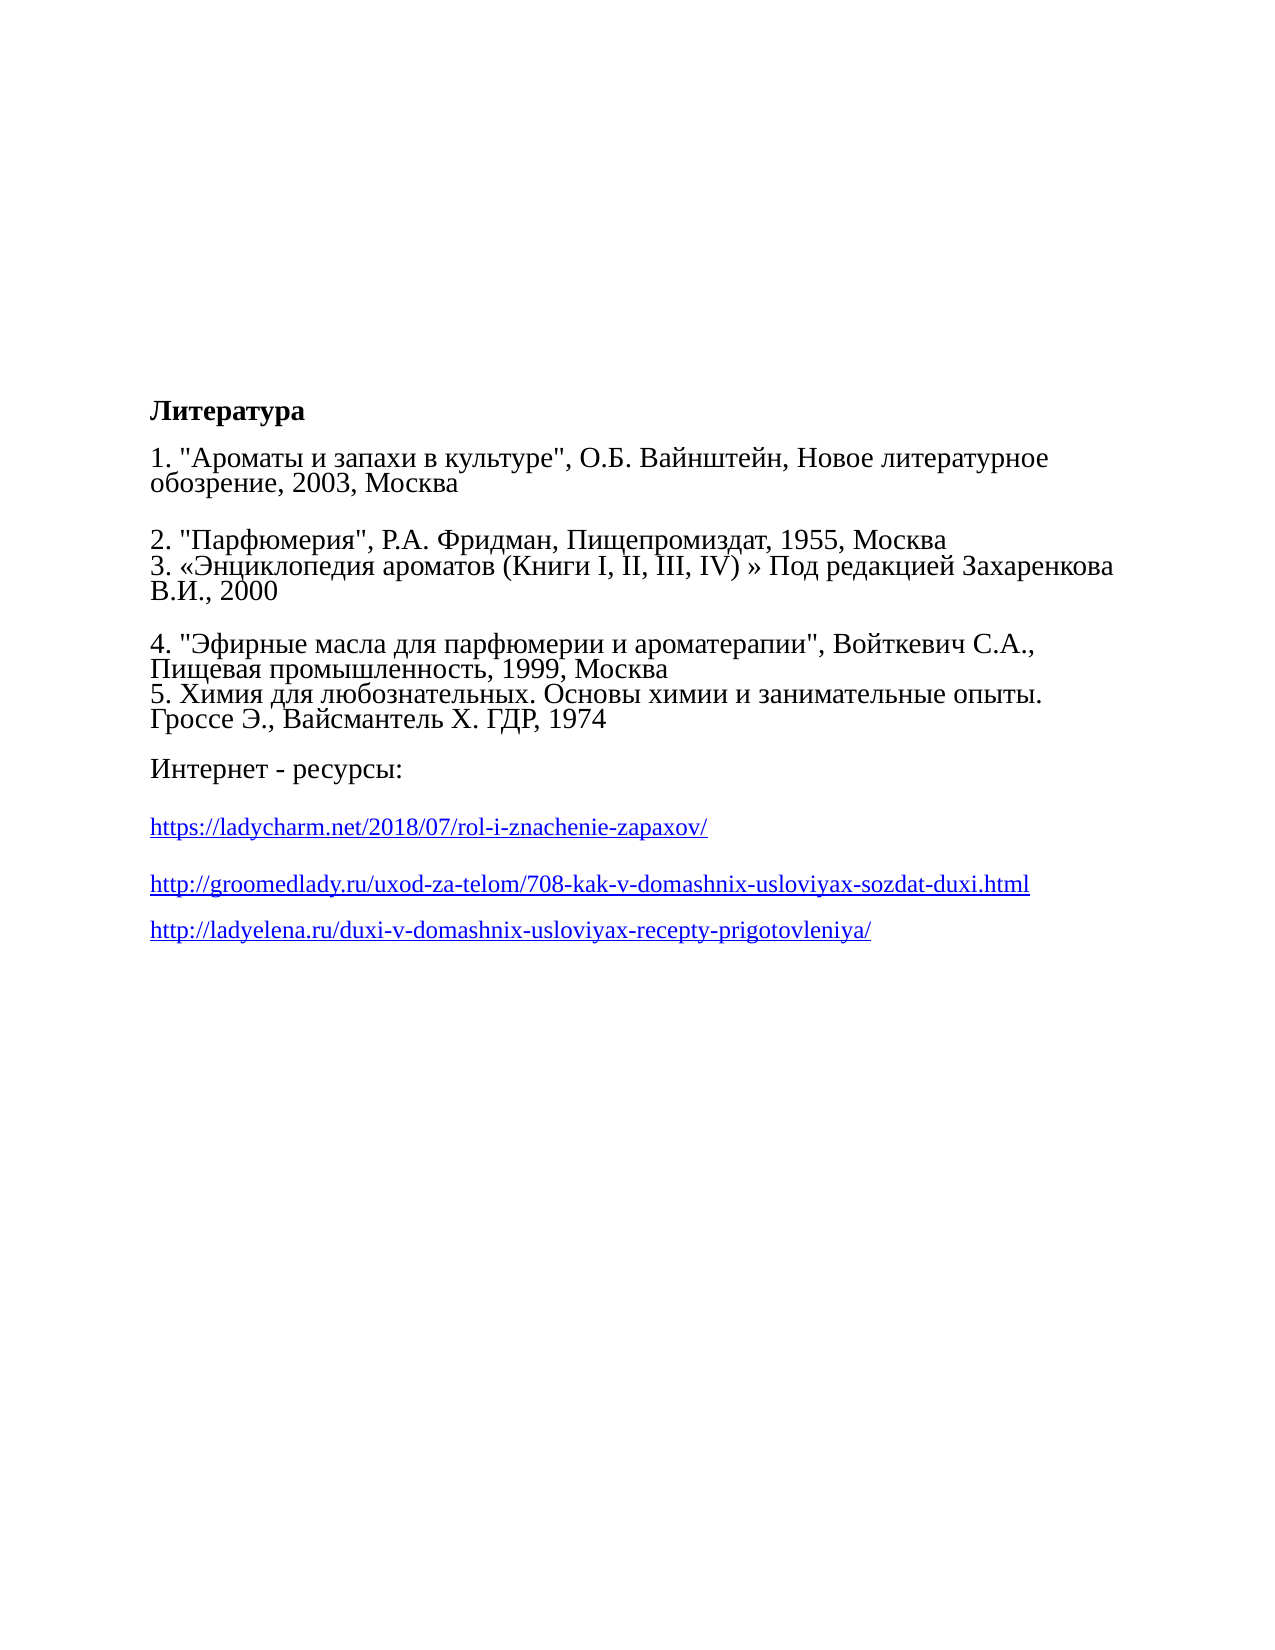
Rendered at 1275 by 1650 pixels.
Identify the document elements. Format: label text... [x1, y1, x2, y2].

text https://ladycharm.net/2018/07/rol-i-znachenie-zapaxov/ [150, 812, 1125, 841]
text 4. "Эфирные масла для парфюмерии и ароматерапии", Войткевич С.А., Пищевая промышленность, 1999, Москва [150, 634, 1125, 684]
text http://ladyelena.ru/duxi-v-domashnix-usloviyax-recepty-prigotovleniya/ [150, 918, 1125, 943]
text Интернет - ресурсы: [150, 759, 1125, 784]
text 5. Химия для любознательных. Основы химии и занимательные опыты. Гроссе Э., Вайсмантель Х. ГДР, 1974 [150, 684, 1125, 734]
text 3. «Энциклопедия ароматов (Книги I, II, III, IV) » Под редакцией Захаренкова В.И., 2000 [150, 555, 1125, 605]
text 2. "Парфюмерия", Р.А. Фридман, Пищепромиздат, 1955, Москва [150, 526, 1125, 555]
text http://groomedlady.ru/uxod-za-telom/708-kak-v-domashnix-usloviyax-sozdat-duxi.html [150, 872, 1125, 897]
text 1. "Ароматы и запахи в культуре", О.Б. Вайнштейн, Новое литературное обозрение, 2003, Москва [150, 447, 1125, 497]
text Литература [150, 398, 1125, 427]
